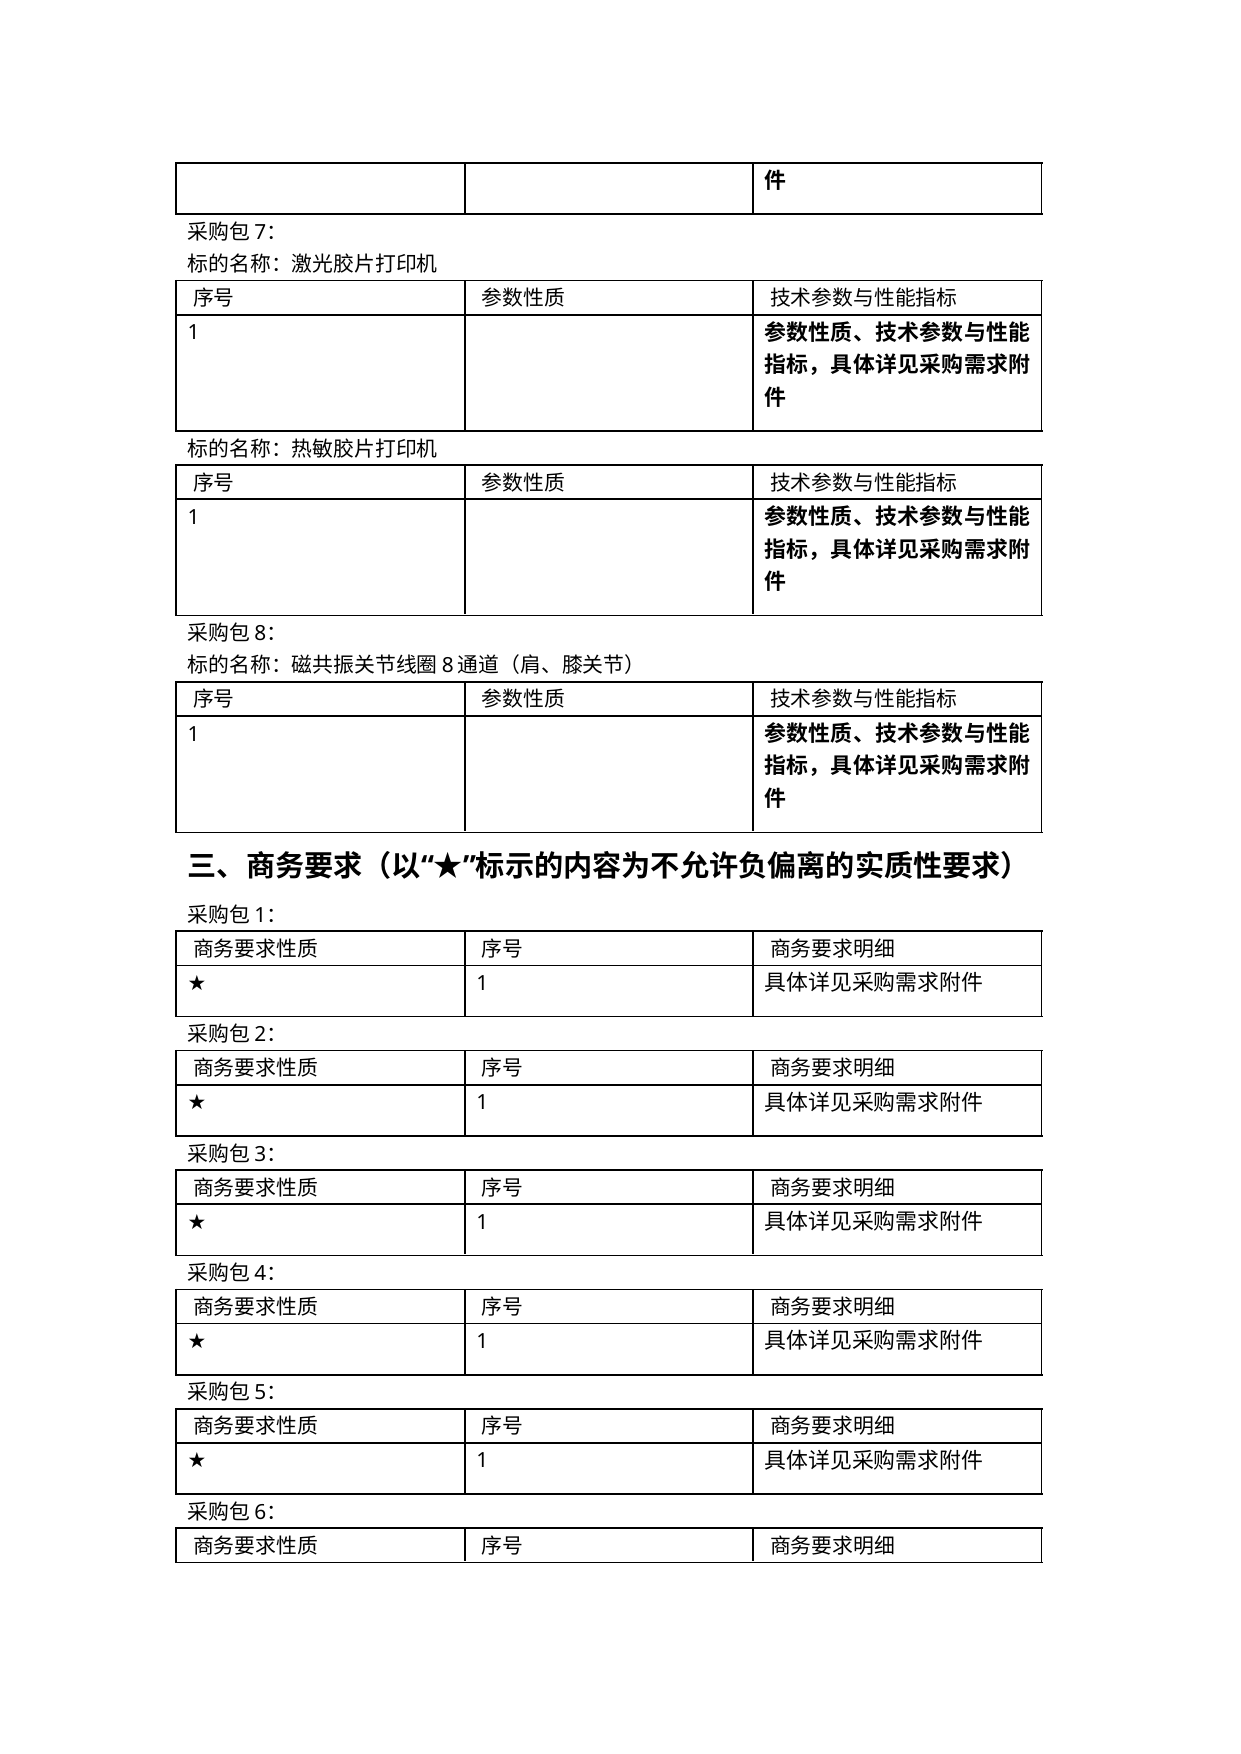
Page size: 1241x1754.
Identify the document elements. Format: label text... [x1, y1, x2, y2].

table_cell 具体详见采购需求附件 [754, 1324, 1041, 1374]
table_cell 1 [466, 966, 752, 1016]
text 采购包4： [187, 1256, 1053, 1288]
table_header 商务要求性质 [177, 1171, 464, 1203]
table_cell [754, 164, 1041, 213]
table_header 商务要求性质 [177, 1051, 464, 1084]
table_header 序号 [466, 1290, 752, 1323]
table_cell 参数性质、技术参数与性能指标，具体详见采购需求附件 [754, 717, 1041, 831]
table_cell 1 [177, 500, 464, 614]
text 标的名称：磁共振关节线圈8通道（肩、膝关节） [187, 648, 1053, 681]
table_cell 1 [177, 316, 464, 430]
table_header 商务要求性质 [177, 1290, 464, 1323]
table_header 序号 [177, 683, 464, 715]
table_cell 参数性质、技术参数与性能指标，具体详见采购需求附件 [754, 500, 1041, 614]
text 采购包3： [187, 1137, 1053, 1169]
table_cell 具体详见采购需求附件 [754, 1444, 1041, 1493]
table_cell 1 [177, 164, 464, 213]
table_header 序号 [466, 1410, 752, 1442]
table_header 商务要求性质 [177, 1410, 464, 1442]
text 标的名称：激光胶片打印机 [187, 247, 1053, 280]
table_header 序号 [466, 932, 752, 964]
table_cell ★ [177, 1205, 464, 1254]
table_cell [466, 316, 752, 430]
table_header 序号 [466, 1171, 752, 1203]
table_cell ★ [177, 966, 464, 1016]
table_cell 1 [466, 1444, 752, 1493]
table_cell [466, 500, 752, 614]
text 采购包8： [187, 616, 1053, 648]
table_header 序号 [466, 1529, 752, 1561]
table_cell 1 [466, 1205, 752, 1254]
table_header 序号 [177, 281, 464, 314]
table_cell 1 [466, 1324, 752, 1374]
text 采购包2： [187, 1017, 1053, 1050]
table_cell ★ [177, 1324, 464, 1374]
text 采购包7： [187, 215, 1053, 247]
table_header 商务要求明细 [754, 1290, 1041, 1323]
table_header 技术参数与性能指标 [754, 683, 1041, 715]
table_header 参数性质 [466, 683, 752, 715]
table_header 序号 [177, 466, 464, 498]
table_cell [466, 717, 752, 831]
table_header 参数性质 [466, 281, 752, 314]
text 三、商务要求（以“★”标示的内容为不允许负偏离的实质性要求） [187, 833, 1053, 898]
table_cell 具体详见采购需求附件 [754, 1205, 1041, 1254]
table_header 商务要求性质 [177, 932, 464, 964]
table_cell 1 [177, 717, 464, 831]
table_cell 具体详见采购需求附件 [754, 966, 1041, 1016]
table_header 技术参数与性能指标 [754, 466, 1041, 498]
text 采购包1： [187, 898, 1053, 930]
table_cell 具体详见采购需求附件 [754, 1086, 1041, 1135]
table_cell 参数性质、技术参数与性能指标，具体详见采购需求附件 [754, 316, 1041, 430]
table_header 商务要求明细 [754, 932, 1041, 964]
table_header 商务要求性质 [177, 1529, 464, 1561]
text 采购包6： [187, 1495, 1053, 1527]
text 标的名称：热敏胶片打印机 [187, 432, 1053, 464]
table_cell [466, 164, 752, 213]
table_cell ★ [177, 1086, 464, 1135]
text 采购包5： [187, 1375, 1053, 1408]
table_header 参数性质 [466, 466, 752, 498]
table_header 商务要求明细 [754, 1410, 1041, 1442]
table_header 商务要求明细 [754, 1051, 1041, 1084]
table_cell ★ [177, 1444, 464, 1493]
table_header 序号 [466, 1051, 752, 1084]
table_cell 1 [466, 1086, 752, 1135]
table_header 商务要求明细 [754, 1171, 1041, 1203]
table_header 技术参数与性能指标 [754, 281, 1041, 314]
table_header 商务要求明细 [754, 1529, 1041, 1561]
